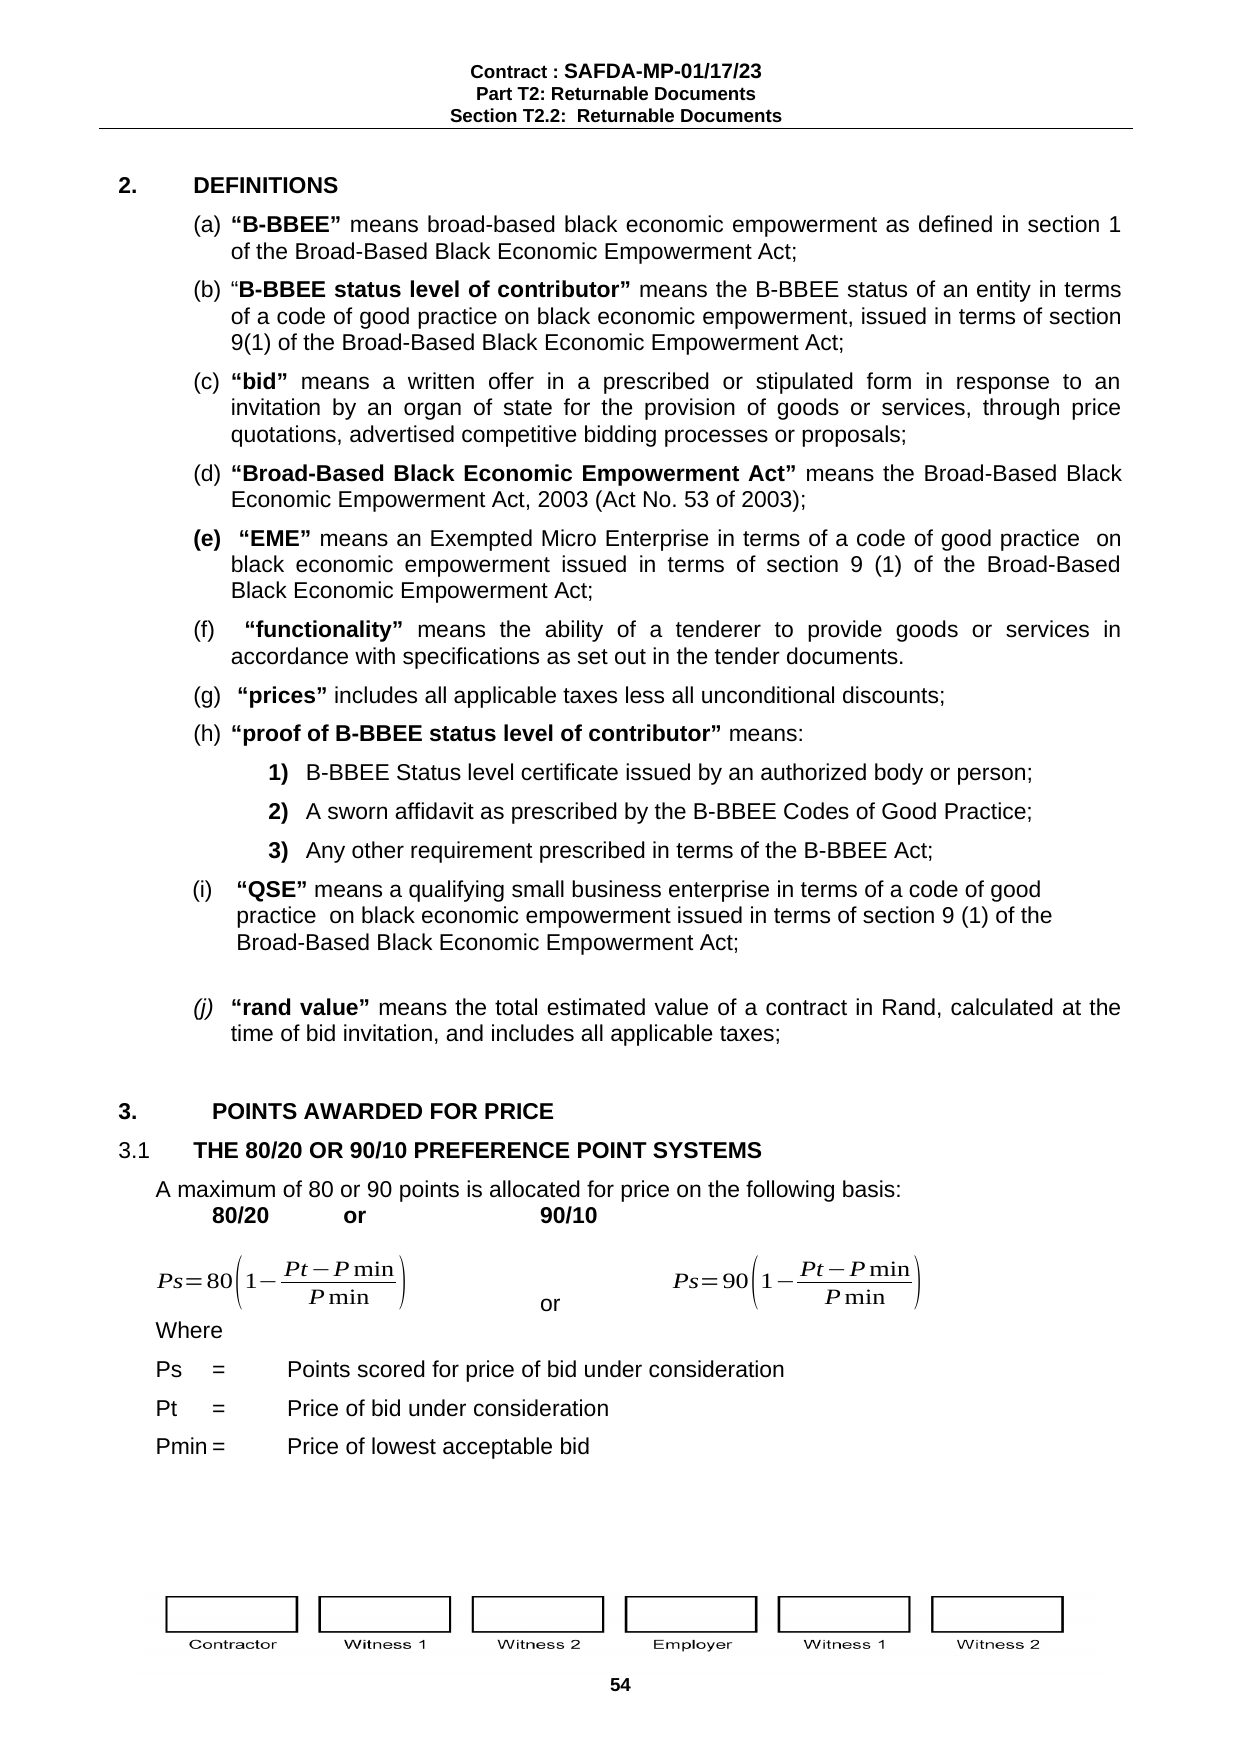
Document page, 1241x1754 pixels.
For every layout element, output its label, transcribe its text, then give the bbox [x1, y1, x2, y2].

list “functionality” means the ability of a tenderer to provide goods or services in accordance with specifications as set out in the tender documents. [193, 616, 1122, 669]
text or [118, 1254, 1122, 1317]
list THE 80/20 OR 90/10 PREFERENCE POINT SYSTEMS [118, 1137, 1122, 1163]
text A maximum of 80 or 90 points is allocated for price on the following basis: [118, 1176, 1122, 1202]
text Pt = Price of bid under consideration [118, 1394, 1122, 1421]
list Any other requirement prescribed in terms of the B-BBEE Act; [268, 837, 1122, 863]
list A sworn affidavit as prescribed by the B-BBEE Codes of Good Practice; [268, 798, 1122, 824]
list “B-BBEE status level of contributor” means the B-BBEE status of an entity in terms of a code of good practice on black economic empowerment, issued in terms of section 9(1) of the Broad-Based Black Economic Empowerment Act; [193, 276, 1122, 356]
text Pmin = Price of lowest acceptable bid [118, 1433, 1122, 1460]
text 80/20 or 90/10 [118, 1202, 1122, 1228]
list DEFINITIONS [118, 172, 1122, 199]
list “rand value” means the total estimated value of a contract in Rand, calculated at the time of bid invitation, and includes all applicable taxes; [193, 994, 1122, 1046]
list “QSE” means a qualifying small business enterprise in terms of a code of good practice on black economic empowerment issued in terms of section 9 (1) of the Broad-Based Black Economic Empowerment Act; [192, 876, 1122, 955]
list “Broad-Based Black Economic Empowerment Act” means the Broad-Based Black Economic Empowerment Act, 2003 (Act No. 53 of 2003); [193, 459, 1122, 512]
list “proof of B-BBEE status level of contributor” means: [193, 720, 1122, 747]
list “B-BBEE” means broad-based black economic empowerment as defined in section 1 of the Broad-Based Black Economic Empowerment Act; [193, 211, 1122, 264]
list POINTS AWARDED FOR PRICE [118, 1098, 1122, 1124]
text Where [118, 1317, 1122, 1343]
text Ps = Points scored for price of bid under consideration [118, 1356, 1122, 1382]
list “prices” includes all applicable taxes less all unconditional discounts; [193, 682, 1122, 708]
picture [137, 1578, 1103, 1674]
list “EME” means an Exempted Micro Enterprise in terms of a code of good practice on black economic empowerment issued in terms of section 9 (1) of the Broad-Based Black Economic Empowerment Act; [193, 525, 1122, 604]
list B-BBEE Status level certificate issued by an authorized body or person; [268, 759, 1122, 786]
list “bid” means a written offer in a prescribed or stipulated form in response to an invitation by an organ of state for the provision of goods or services, through price quotations, advertised competitive bidding processes or proposals; [193, 368, 1122, 447]
